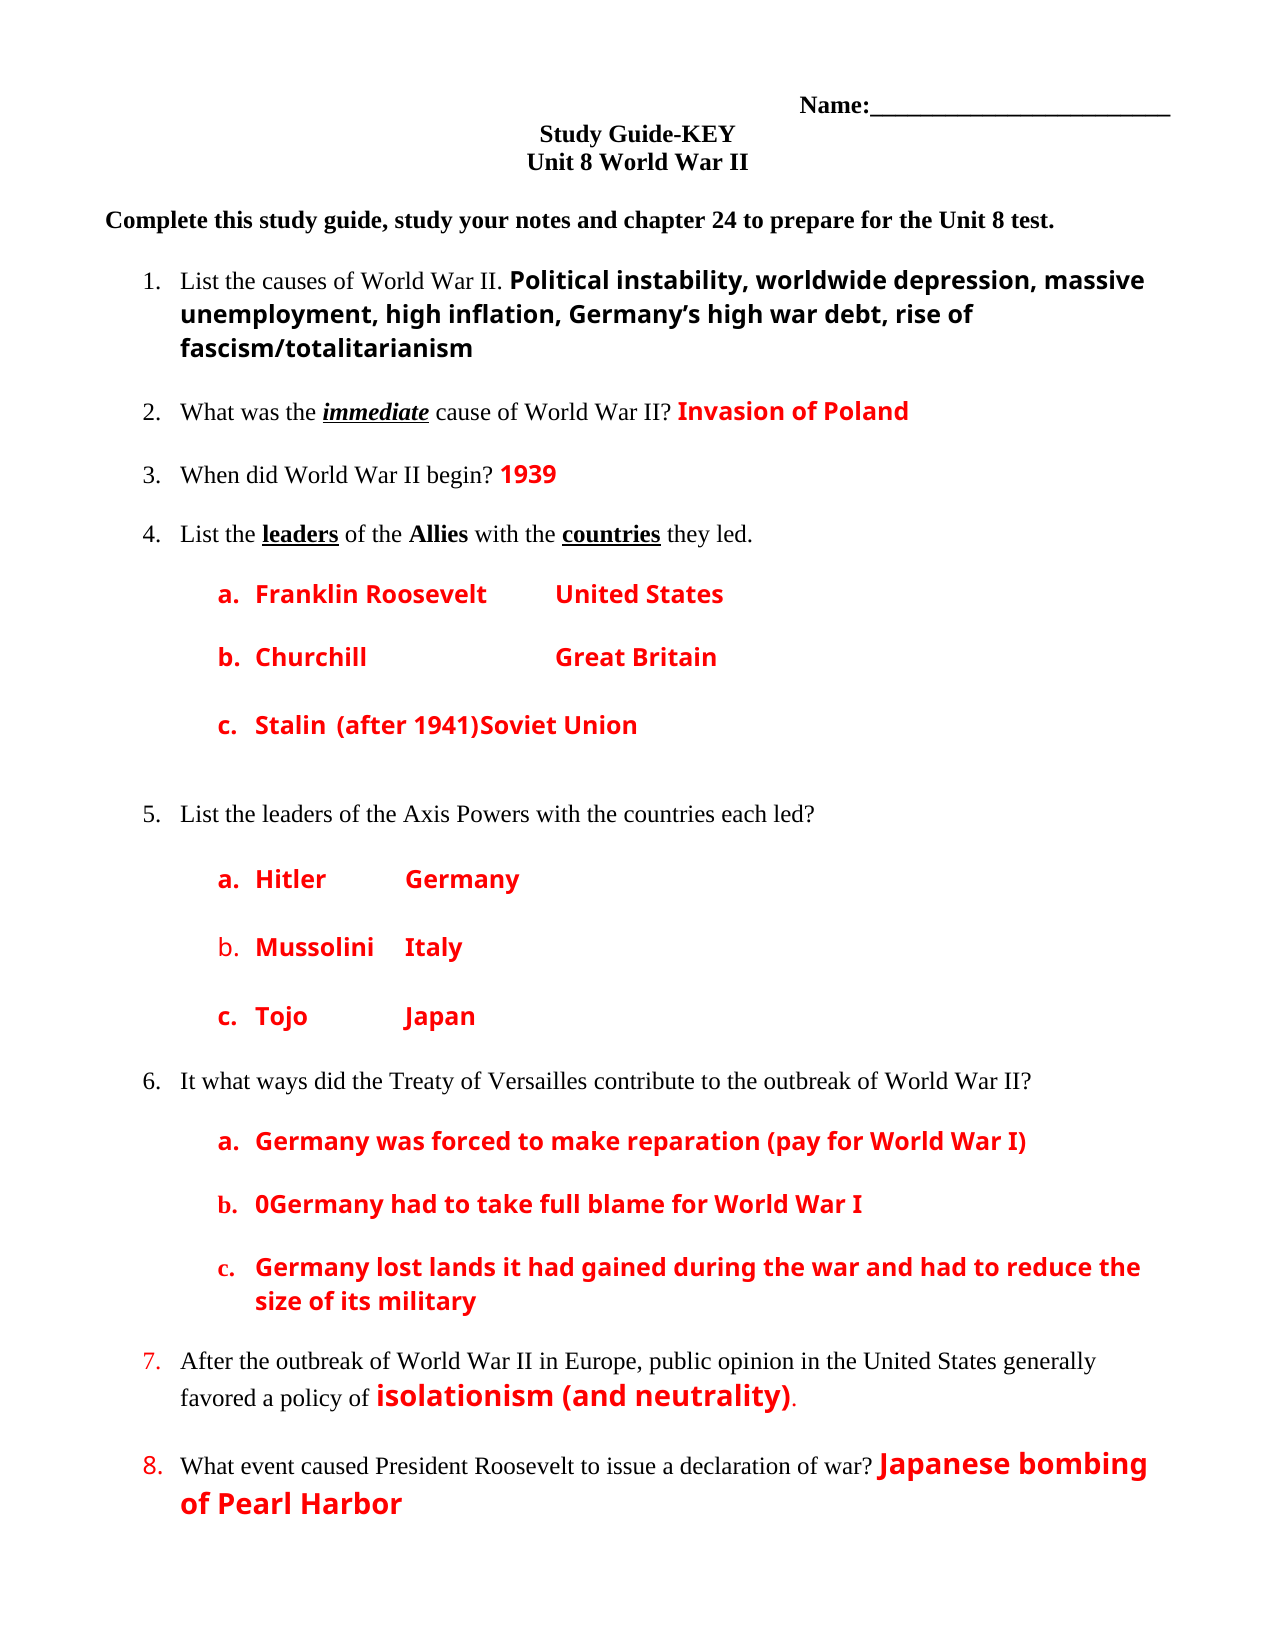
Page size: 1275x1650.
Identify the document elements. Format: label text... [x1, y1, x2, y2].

text Unit 8 World War II [105, 147, 1170, 176]
list Stalin (after 1941) Soviet Union [217, 707, 1170, 742]
list What was the immediate cause of World War II? Invasion of Poland [142, 393, 1170, 427]
list What event caused President Roosevelt to issue a declaration of war? Japanese bombing of Pearl Harbor [142, 1443, 1170, 1523]
list Mussolini Italy [217, 930, 1170, 964]
list Franklin Roosevelt United States [217, 577, 1170, 611]
text Name:________________________ [105, 90, 1170, 119]
list List the causes of World War II. Political instability, worldwide depression, massive unemployment, high inflation, Germany’s high war debt, rise of fascism/totalitarianism [142, 262, 1170, 365]
list When did World War II begin? 1939 [142, 456, 1170, 490]
list Hitler Germany [217, 862, 1170, 896]
list It what ways did the Treaty of Versailles contribute to the outbreak of World War II? [142, 1066, 1170, 1095]
list 0Germany had to take full blame for World War I [217, 1187, 1170, 1221]
list Germany lost lands it had gained during the war and had to reduce the size of its military [217, 1249, 1170, 1317]
text Study Guide-KEY [105, 119, 1170, 147]
list Tojo Japan [217, 998, 1170, 1032]
text Complete this study guide, study your notes and chapter 24 to prepare for the Unit 8 test. [105, 205, 1170, 234]
list Churchill Great Britain [217, 639, 1170, 673]
list List the leaders of the Allies with the countries they led. [142, 519, 1170, 548]
list After the outbreak of World War II in Europe, public opinion in the generally favored a policy of isolationism (and neutrality). [142, 1346, 1170, 1415]
list Germany was forced to make reparation (pay for World War I) [217, 1124, 1170, 1158]
list List the leaders of the Axis Powers with the countries each led? [142, 799, 1170, 828]
